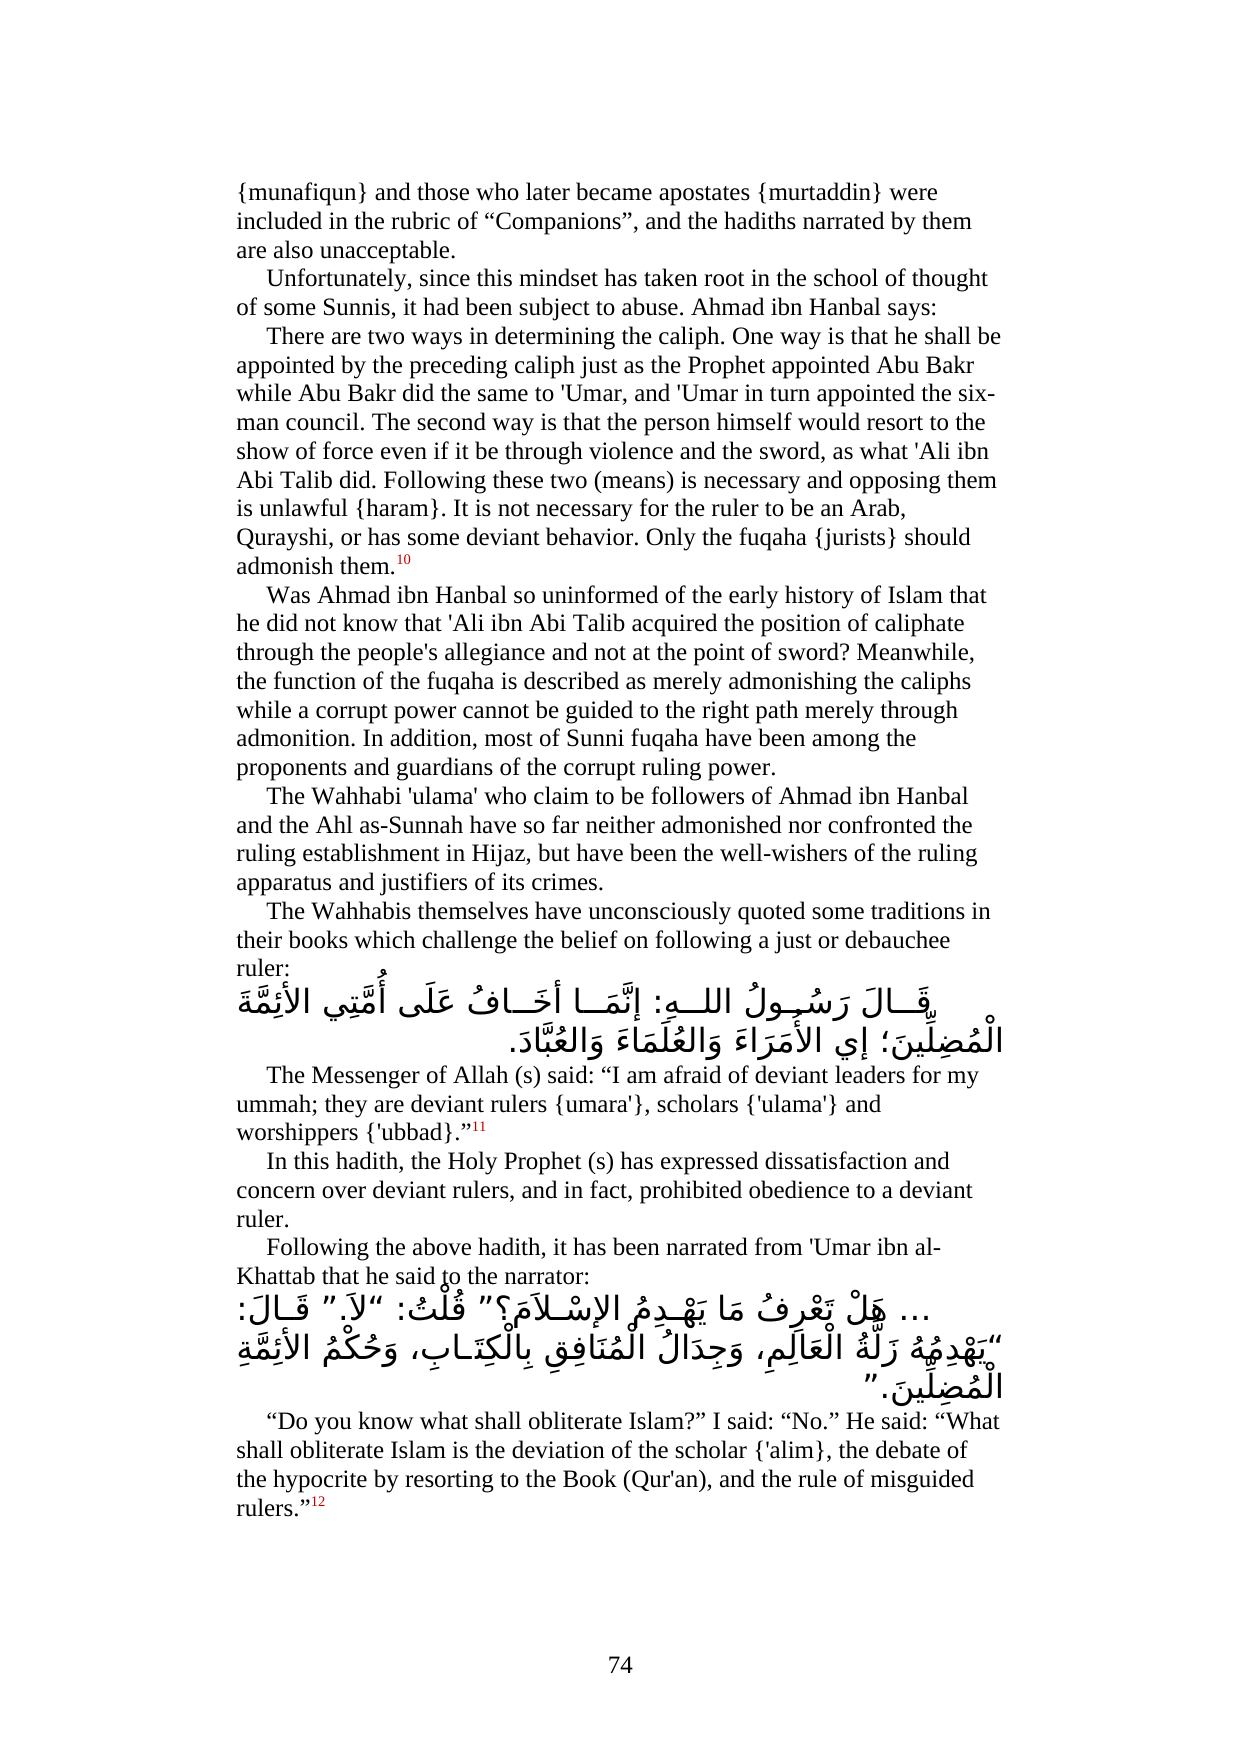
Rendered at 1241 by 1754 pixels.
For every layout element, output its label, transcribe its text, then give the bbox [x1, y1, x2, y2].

text There are two ways in determining the caliph. One way is that he shall be appointed by the preceding caliph just as the Prophet appointed Abu Bakr while Abu Bakr did the same to 'Umar, and 'Umar in turn appointed the six-man council. The second way is that the person himself would resort to the show of force even if it be through violence and the sword, as what 'Ali ibn Abi Talib did. Following these two (means) is necessary and opposing them is unlawful {haram}. It is not necessary for the ruler to be an Arab, Qurayshi, or has some deviant behavior. Only the fuqaha {jurists} should admonish them.10 [236, 321, 1004, 580]
text Following the above hadith, it has been narrated from 'Umar ibn al-Khattab that he said to the narrator: [236, 1232, 1004, 1290]
text … هَلْ تَعْرِفُ مَا يَهْدِمُ الإسْلاَمَ؟” قُلْتُ: “لاَ.” قَالَ: “يَهْدِمُهُ زَلَّةُ الْعَالِمِ، وَجِدَالُ الْمُنَافِقِ بِالْكِتَابِ، وَحُكْمُ الأئِمَّةِ الْمُضِلِّينَ.” [236, 1290, 1004, 1406]
text قَالَ رَسُولُ اللهِ: إنَّمَا أخَافُ عَلَى أُمَّتِي الأئِمَّةَ الْمُضِلِّينَ؛ إي الأُمَرَاءَ وَالعُلَمَاءَ وَالعُبَّادَ. [236, 982, 1004, 1060]
text The Wahhabi 'ulama' who claim to be followers of Ahmad ibn Hanbal and the Ahl as-Sunnah have so far neither admonished nor confronted the ruling establishment in Hijaz, but have been the well-wishers of the ruling apparatus and justifiers of its crimes. [236, 781, 1004, 896]
text “Do you know what shall obliterate Islam?” I said: “No.” He said: “What shall obliterate Islam is the deviation of the scholar {'alim}, the debate of the hypocrite by resorting to the Book (Qur'an), and the rule of misguided rulers.”12 [236, 1406, 1004, 1521]
text The Messenger of Allah (s) said: “I am afraid of deviant leaders for my ummah; they are deviant rulers {umara'}, scholars {'ulama'} and worshippers {'ubbad}.”11 [236, 1060, 1004, 1146]
text The Wahhabis themselves have unconsciously quoted some traditions in their books which challenge the belief on following a just or debauchee ruler: [236, 896, 1004, 982]
text Unfortunately, since this mindset has taken root in the school of thought of some Sunnis, it had been subject to abuse. Ahmad ibn Hanbal says: [236, 263, 1004, 321]
text In this hadith, the Holy Prophet (s) has expressed dissatisfaction and concern over deviant rulers, and in fact, prohibited obedience to a deviant ruler. [236, 1146, 1004, 1232]
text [236, 177, 1004, 263]
text Was Ahmad ibn Hanbal so uninformed of the early history of Islam that he did not know that 'Ali ibn Abi Talib acquired the position of caliphate through the people's allegiance and not at the point of sword? Meanwhile, the function of the fuqaha is described as merely admonishing the caliphs while a corrupt power cannot be guided to the right path merely through admonition. In addition, most of Sunni fuqaha have been among the proponents and guardians of the corrupt ruling power. [236, 580, 1004, 781]
